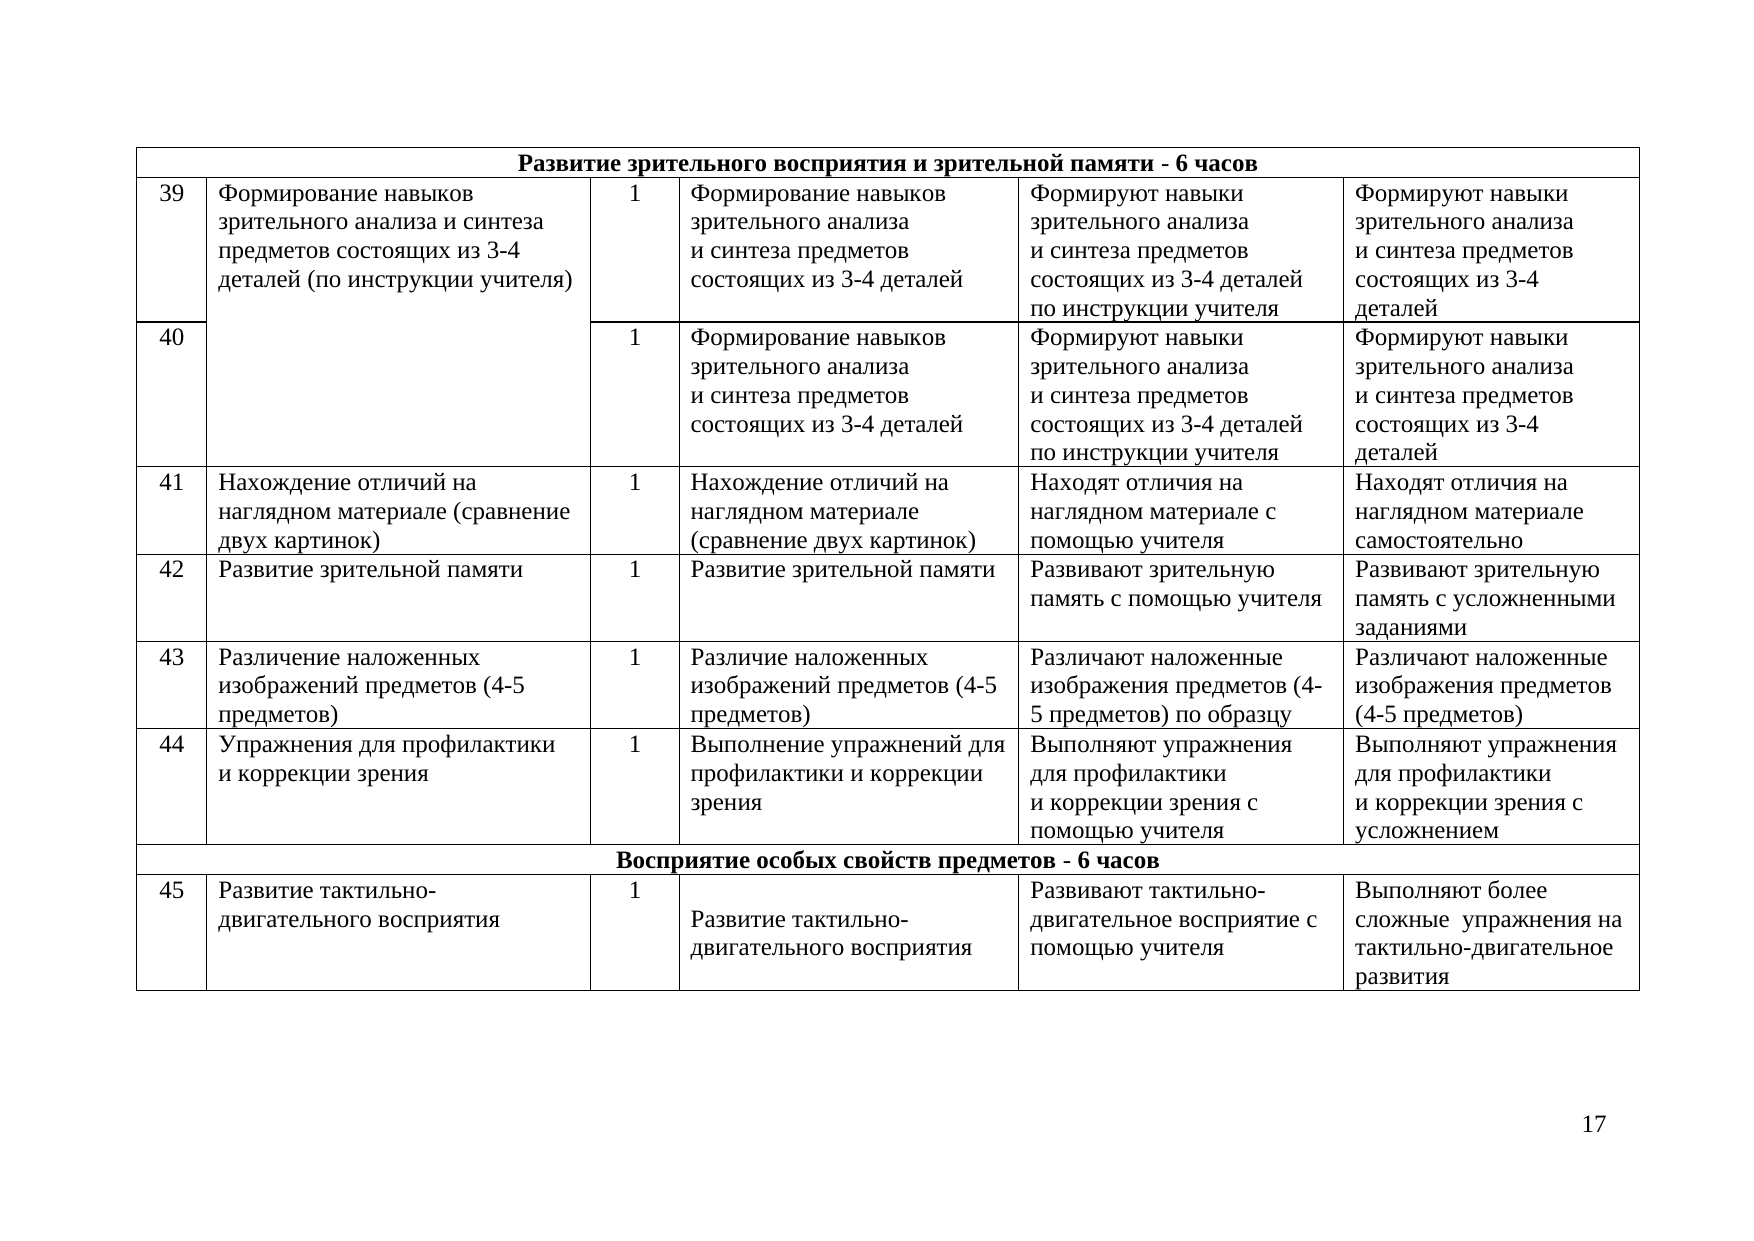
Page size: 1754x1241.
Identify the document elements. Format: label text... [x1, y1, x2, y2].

table_cell Формируют навыки зрительного анализа и синтеза предметов состоящих из 3-4 деталей [1344, 323, 1639, 466]
table_cell Восприятие особых свойств предметов - 6 часов [137, 845, 1639, 874]
table_cell Различие наложенных изображений предметов (4-5 предметов) [680, 642, 1018, 728]
table_cell Выполнение упражнений для профилактики и коррекции зрения [680, 729, 1018, 844]
table_cell Формируют навыки зрительного анализа и синтеза предметов состоящих из 3-4 деталей по инструкции учителя [1019, 323, 1343, 466]
table_cell 42 [137, 555, 206, 641]
table_cell Различают наложенные изображения предметов (4-5 предметов) по образцу [1019, 642, 1343, 728]
table_cell Развивают зрительную память с усложненными заданиями [1344, 555, 1639, 641]
table_cell Находят отличия на наглядном материале с помощью учителя [1019, 467, 1343, 553]
table_cell 40 [137, 323, 206, 466]
table_cell Находят отличия на наглядном материале самостоятельно [1344, 467, 1639, 553]
table_cell Развитие зрительной памяти [680, 555, 1018, 641]
table_header Развитие зрительного восприятия и зрительной памяти - 6 часов [137, 148, 1639, 177]
table_cell 43 [137, 642, 206, 728]
table_cell Различение наложенных изображений предметов (4-5 предметов) [207, 642, 590, 728]
table_cell Формирование навыков зрительного анализа и синтеза предметов состоящих из 3-4 деталей [680, 178, 1018, 321]
table_cell 1 [591, 642, 679, 728]
table_cell Развитие тактильно-двигательного восприятия [680, 875, 1018, 990]
table_cell Выполняют упражнения для профилактики и коррекции зрения с усложнением [1344, 729, 1639, 844]
table_cell 45 [137, 875, 206, 990]
table_cell Развитие тактильно-двигательного восприятия [207, 875, 590, 990]
table_cell Нахождение отличий на наглядном материале (сравнение двух картинок) [207, 467, 590, 553]
table_cell Упражнения для профилактики и коррекции зрения [207, 729, 590, 844]
table_cell Формирование навыков зрительного анализа и синтеза предметов состоящих из 3-4 деталей [680, 323, 1018, 466]
table_cell Выполняют упражнения для профилактики и коррекции зрения с помощью учителя [1019, 729, 1343, 844]
table_cell 1 [591, 875, 679, 990]
table_cell Формируют навыки зрительного анализа и синтеза предметов состоящих из 3-4 деталей по инструкции учителя [1019, 178, 1343, 321]
table_cell Различают наложенные изображения предметов (4-5 предметов) [1344, 642, 1639, 728]
table_cell Формирование навыков зрительного анализа и синтеза предметов состоящих из 3-4 деталей (по инструкции учителя) [207, 178, 590, 466]
table_cell Развивают зрительную память с помощью учителя [1019, 555, 1343, 641]
table_cell Формируют навыки зрительного анализа и синтеза предметов состоящих из 3-4 деталей [1344, 178, 1639, 321]
table_cell 1 [591, 467, 679, 553]
table_cell 44 [137, 729, 206, 844]
table_cell Развитие зрительной памяти [207, 555, 590, 641]
table_cell 41 [137, 467, 206, 553]
table_cell 1 [591, 729, 679, 844]
table_cell Развивают тактильно-двигательное восприятие с помощью учителя [1019, 875, 1343, 990]
table_cell Выполняют более сложные упражнения на тактильно-двигательное развития [1344, 875, 1639, 990]
table_cell Нахождение отличий на наглядном материале (сравнение двух картинок) [680, 467, 1018, 553]
table_cell 1 [591, 555, 679, 641]
table_cell 1 [591, 323, 679, 466]
table_cell 1 [591, 178, 679, 321]
table_cell 39 [137, 178, 206, 321]
